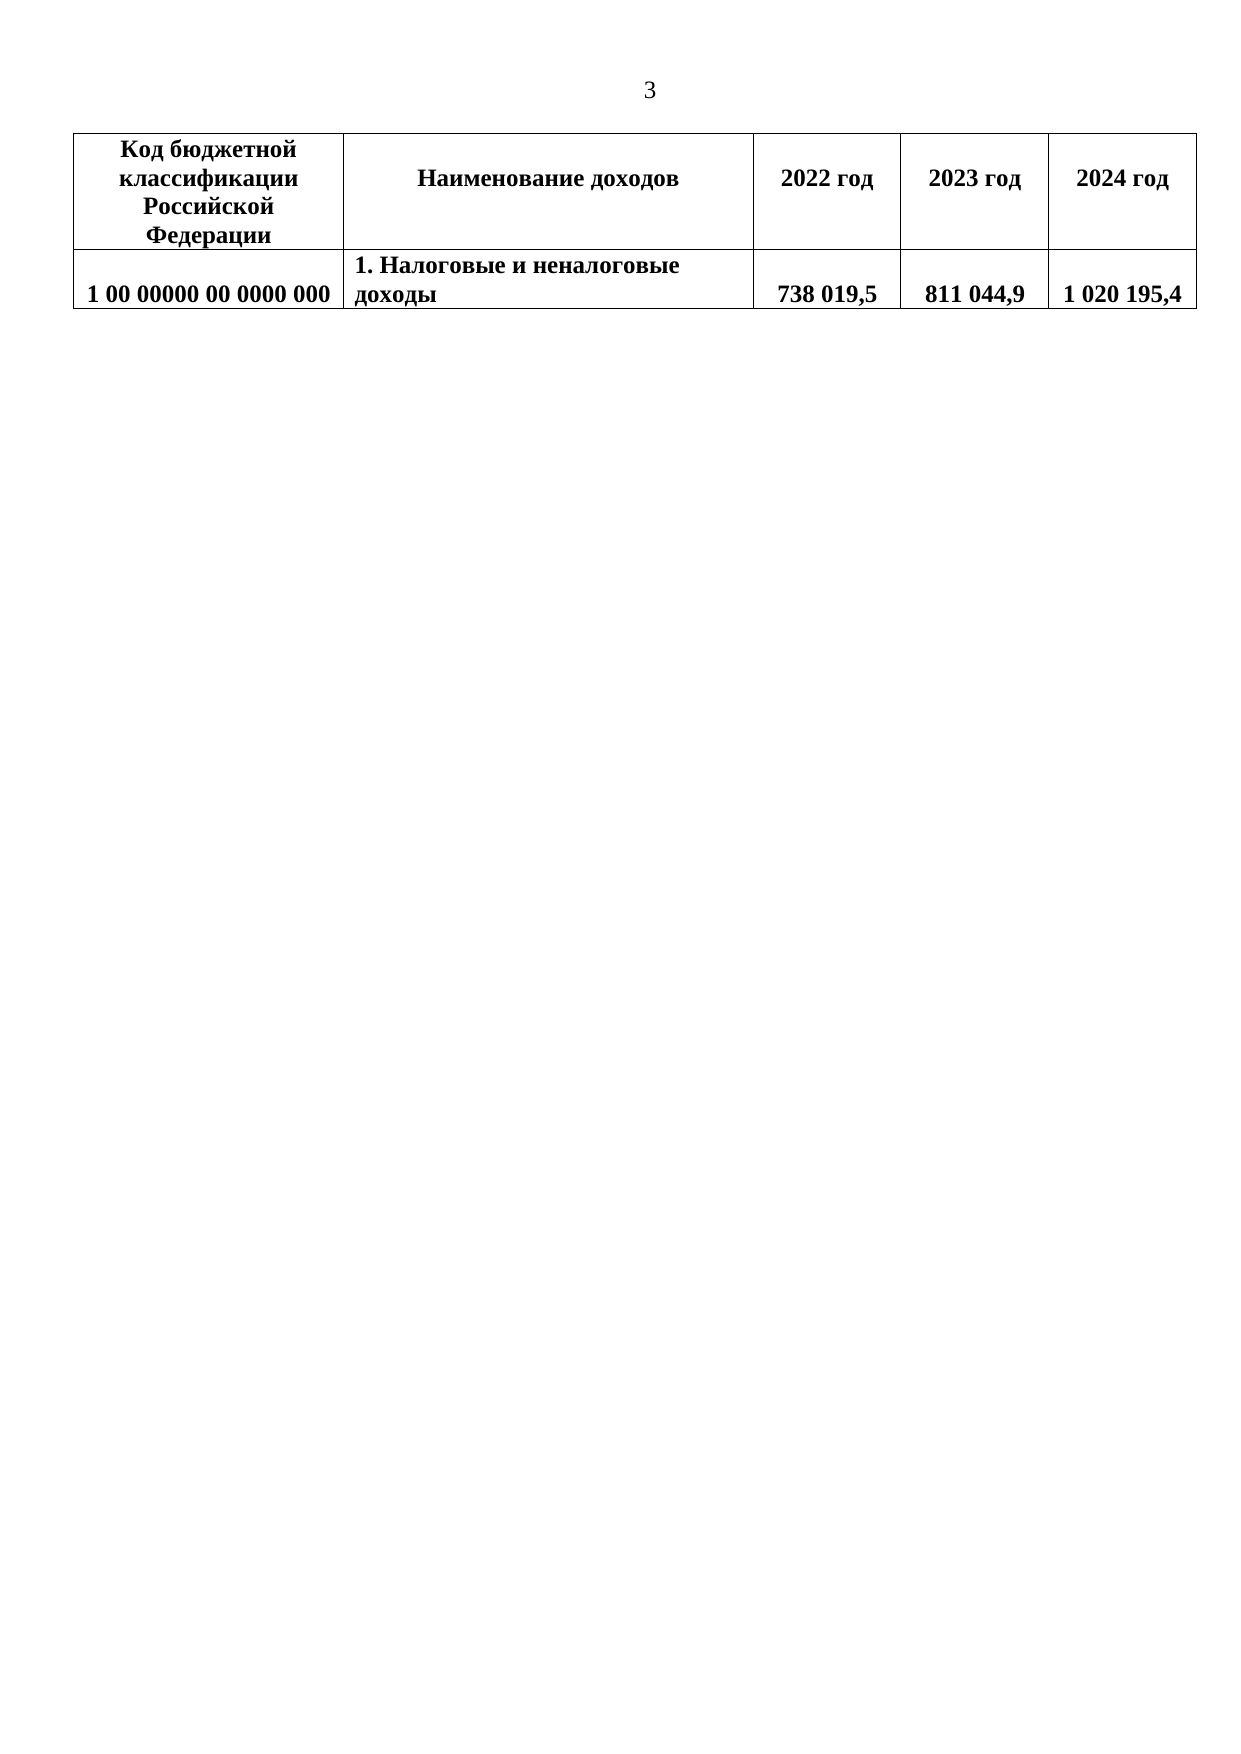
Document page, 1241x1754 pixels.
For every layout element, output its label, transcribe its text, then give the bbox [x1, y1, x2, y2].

table_cell 738 019,5 [754, 250, 900, 307]
table_header Код бюджетной классификации Российской Федерации [74, 134, 343, 249]
table_header 2023 год [901, 134, 1048, 249]
table_cell 811 044,9 [901, 250, 1048, 307]
table_header 2022 год [754, 134, 900, 249]
table_cell 1. Налоговые и неналоговые доходы [344, 250, 753, 307]
table_cell 1 020 195,4 [1049, 250, 1196, 307]
table_header 2024 год [1049, 134, 1196, 249]
table_cell 1 00 00000 00 0000 000 [74, 250, 343, 307]
table_header Наименование доходов [344, 134, 753, 249]
